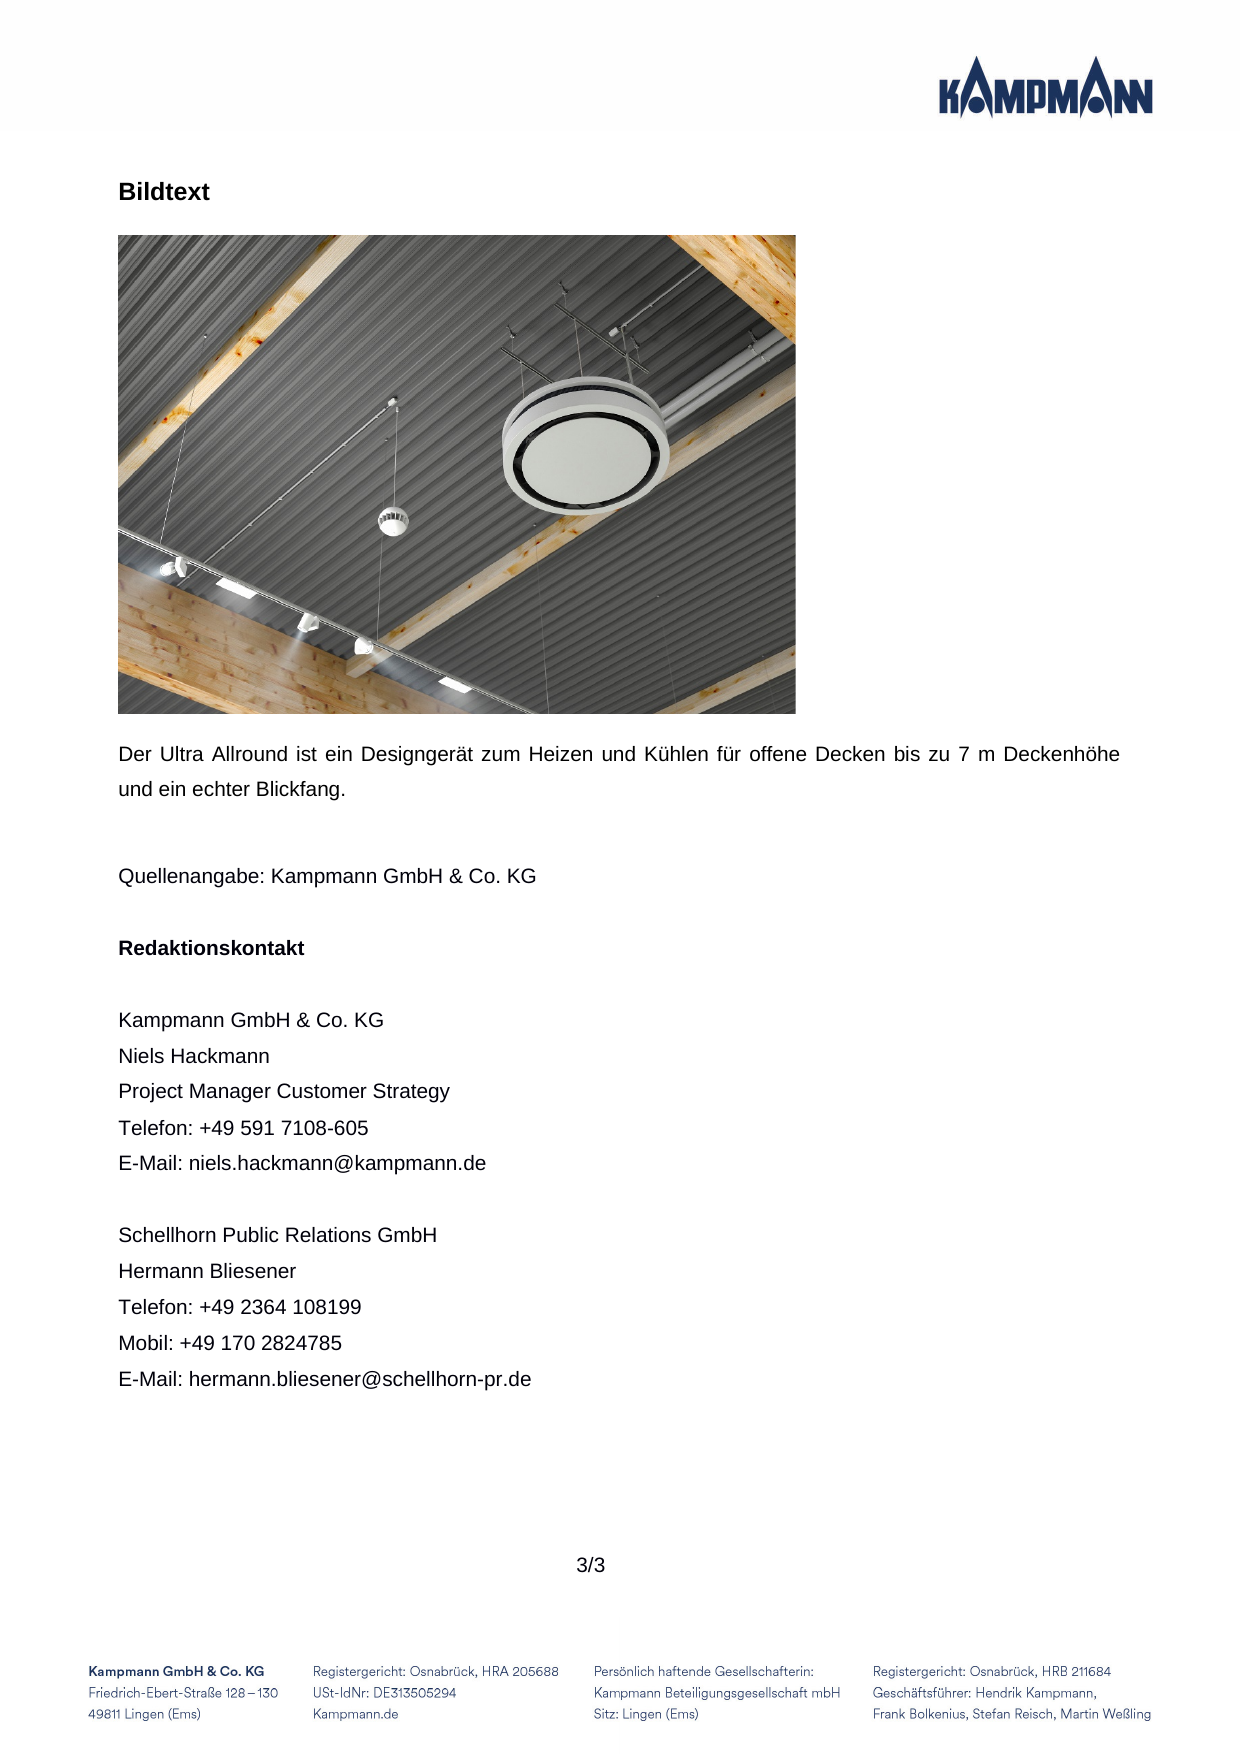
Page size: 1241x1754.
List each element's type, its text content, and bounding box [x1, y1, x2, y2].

text Bildtext [118, 177, 1122, 206]
picture [0, 0, 1241, 131]
text Telefon: +49 591 7108-605 [118, 1115, 1122, 1139]
text Quellenangabe: Kampmann GmbH & Co. KG [118, 864, 1122, 888]
picture [118, 235, 796, 714]
text Mobil: +49 170 2824785 [118, 1331, 1122, 1355]
text Der Ultra Allround ist ein Designgerät zum Heizen und Kühlen für offene Decken bis zu 7 m Deckenhöhe und ein echter Blickfang. [118, 741, 1122, 801]
text Project Manager Customer Strategy [118, 1079, 1122, 1103]
text E-Mail: hermann.bliesener@schellhorn-pr.de [118, 1367, 1122, 1391]
text Schellhorn Public Relations GmbH [118, 1223, 1122, 1247]
text Telefon: +49 2364 108199 [118, 1295, 1122, 1319]
text Hermann Bliesener [118, 1259, 1122, 1283]
picture [0, 1617, 1239, 1754]
text E-Mail: niels.hackmann@kampmann.de [118, 1151, 1122, 1175]
text Niels Hackmann [118, 1043, 1122, 1067]
text Kampmann GmbH & Co. KG [118, 1007, 1122, 1031]
text Redaktionskontakt [118, 936, 1122, 959]
